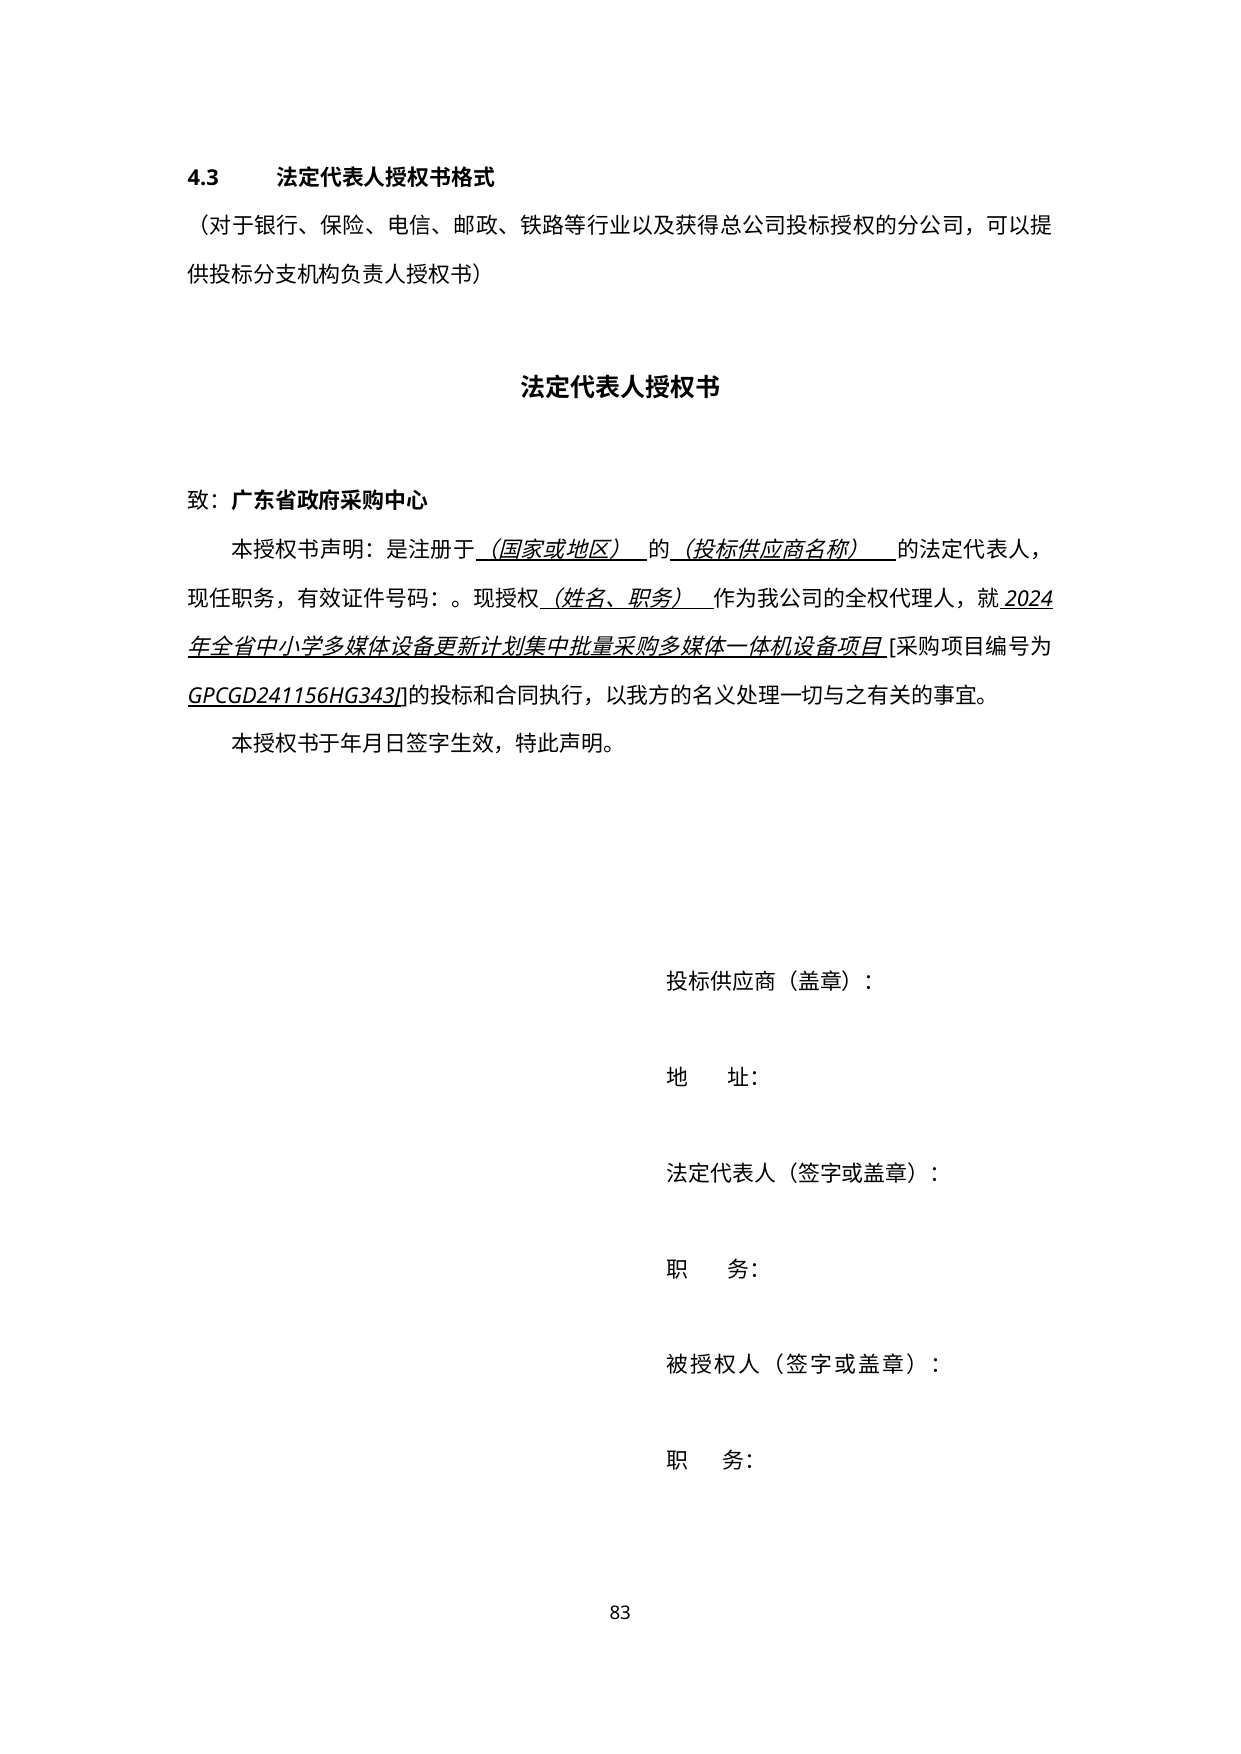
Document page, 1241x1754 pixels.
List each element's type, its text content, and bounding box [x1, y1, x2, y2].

text 地 址： [667, 1060, 1053, 1092]
text 本授权书声明：是注册于（国家或地区） 的（投标供应商名称） 的法定代表人，现任职务，有效证件号码：。现授权（姓名、职务） 作为我公司的全权代理人，就 2024年全省中小学多媒体设备更新计划集中批量采购多媒体一体机设备项目 [采购项目编号为GPCGD241156HG343J]的投标和合同执行，以我方的名义处理一切与之有关的事宜。 [187, 531, 1053, 710]
subtitle 4.3 法定代表人授权书格式 [187, 160, 1053, 192]
text 职 务： [667, 1443, 1053, 1475]
text 被授权人（签字或盖章）： [667, 1347, 1053, 1379]
text 致：广东省政府采购中心 [187, 483, 1053, 516]
text 法定代表人（签字或盖章）： [667, 1155, 1053, 1188]
text 法定代表人授权书 [187, 353, 1053, 418]
text （对于银行、保险、电信、邮政、铁路等行业以及获得总公司投标授权的分公司，可以提供投标分支机构负责人授权书） [187, 208, 1053, 289]
text 投标供应商（盖章）： [667, 964, 1053, 996]
text 职 务： [667, 1251, 1053, 1284]
text 本授权书于年月日签字生效，特此声明。 [187, 726, 1053, 758]
